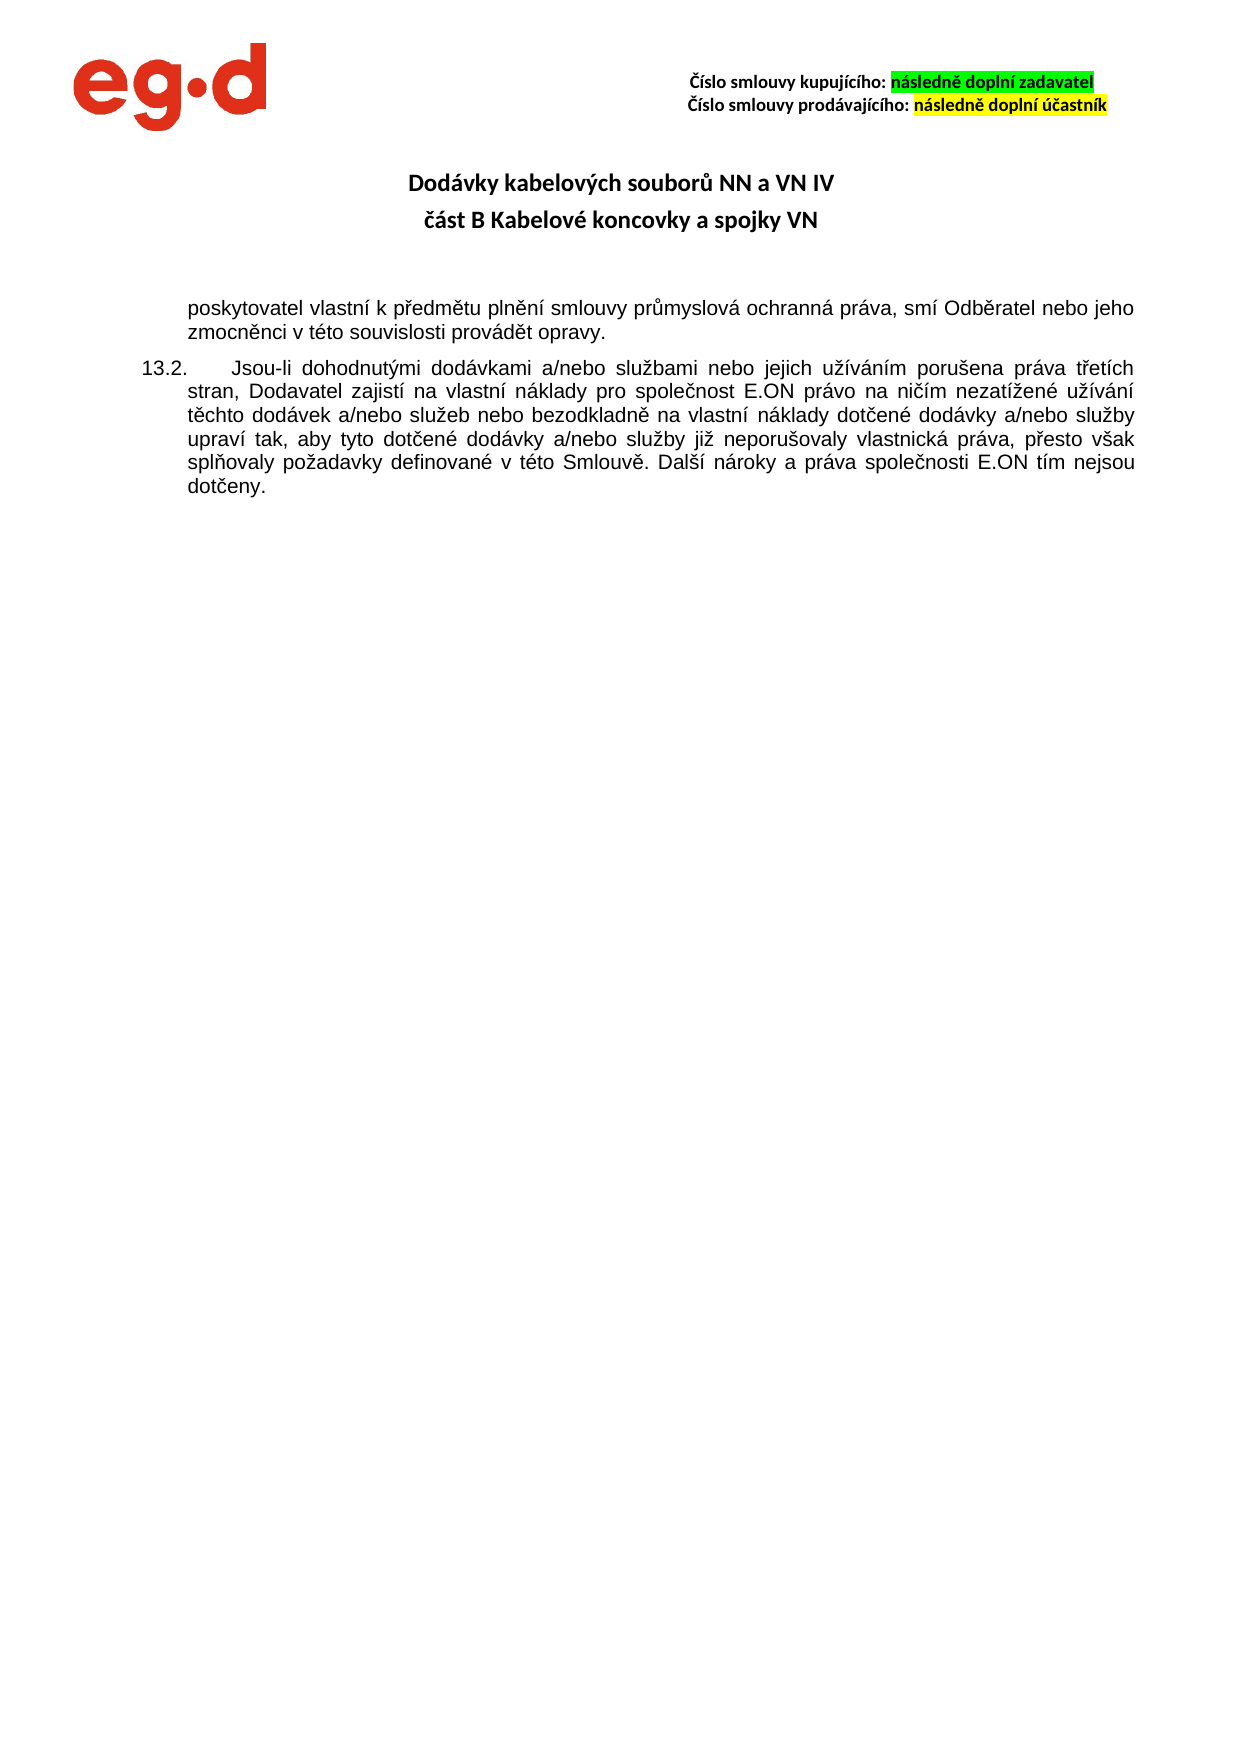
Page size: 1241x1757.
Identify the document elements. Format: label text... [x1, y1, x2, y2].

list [141, 297, 1135, 344]
list Jsou-li dohodnutými dodávkami a/nebo službami nebo jejich užíváním porušena práva třetích stran, Dodavatel zajistí na vlastní náklady pro společnost E.ON právo na ničím nezatížené užívání těchto dodávek a/nebo služeb nebo bezodkladně na vlastní náklady dotčené dodávky a/nebo služby upraví tak, aby tyto dotčené dodávky a/nebo služby již neporušovaly vlastnická práva, přesto však splňovaly požadavky definované v této Smlouvě. Další nároky a práva společnosti E.ON tím nejsou dotčeny. [141, 356, 1135, 497]
picture [73, 43, 266, 131]
